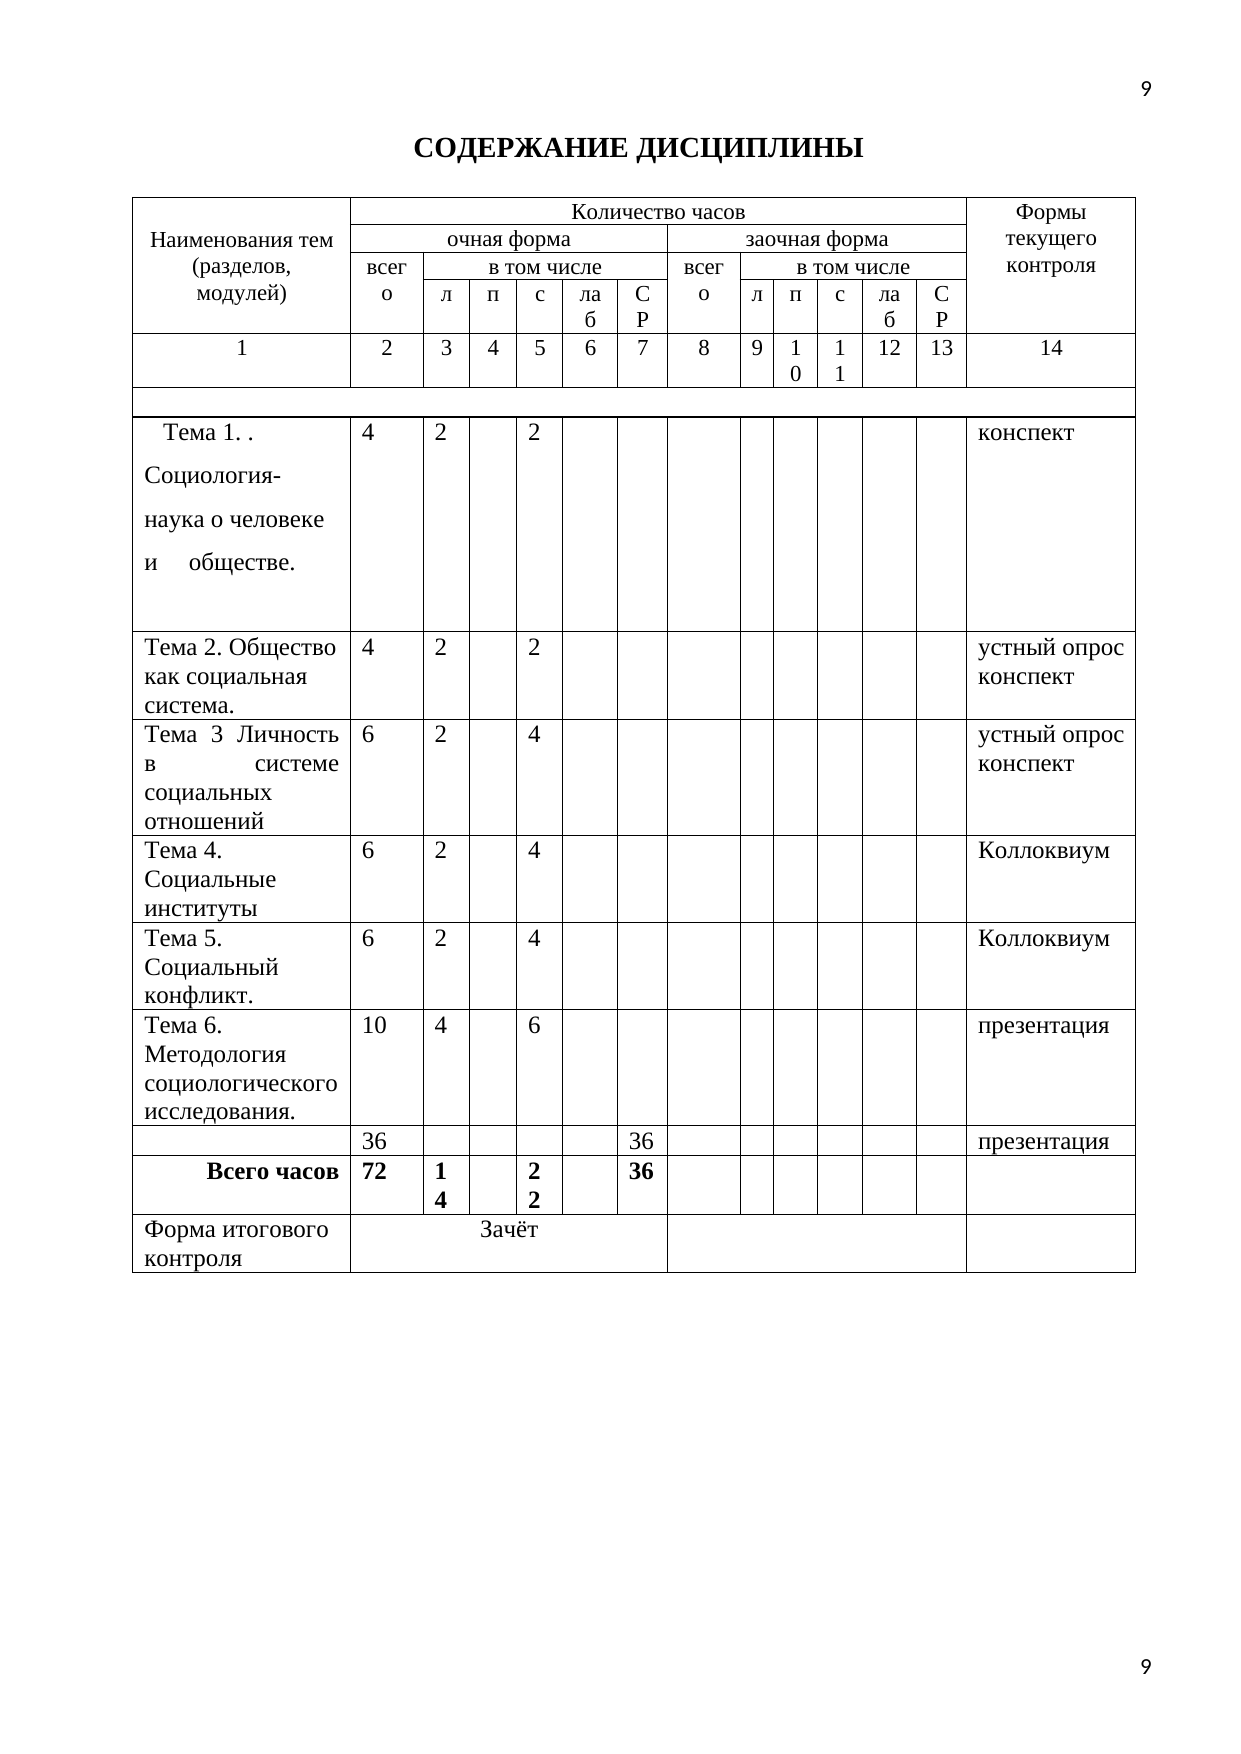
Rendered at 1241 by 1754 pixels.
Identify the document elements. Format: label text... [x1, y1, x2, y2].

table_cell [818, 632, 862, 718]
table_cell презентация [967, 1126, 1135, 1155]
table_cell 2 [424, 836, 469, 922]
table_cell [741, 836, 773, 922]
table_cell всего [351, 253, 423, 333]
table_cell СР [618, 280, 667, 333]
table_cell в том числе [741, 253, 966, 279]
table_cell Тема 2. Общество как социальная система. [133, 632, 350, 718]
table_cell [618, 720, 667, 834]
table_cell 10 [351, 1010, 423, 1125]
table_cell [863, 720, 916, 834]
table_cell [774, 1156, 817, 1213]
table_cell с [517, 280, 562, 333]
table_cell 4 [351, 632, 423, 718]
table_cell [668, 1010, 740, 1125]
table_cell Коллоквиум [967, 923, 1135, 1009]
table_cell устный опрос конспект [967, 632, 1135, 718]
table_cell [563, 632, 617, 718]
table_cell [917, 923, 966, 1009]
table_cell [618, 923, 667, 1009]
table_cell Всего часов [133, 1156, 350, 1213]
table_cell 2 [351, 334, 423, 387]
table_cell [563, 836, 617, 922]
table_cell [668, 720, 740, 834]
table_cell 22 [517, 1156, 562, 1213]
table_cell 4 [470, 334, 516, 387]
table_cell [818, 1126, 862, 1155]
table_cell Тема 5. Социальный конфликт. [133, 923, 350, 1009]
table_cell Тема 4. Социальные институты [133, 836, 350, 922]
table_cell 4 [517, 836, 562, 922]
table_cell 6 [351, 923, 423, 1009]
table_cell [917, 1126, 966, 1155]
table_cell [668, 923, 740, 1009]
table_cell л [741, 280, 773, 333]
table_cell Тема 6. Методология социологического исследования. [133, 1010, 350, 1125]
table_cell 6 [351, 836, 423, 922]
table_cell 4 [517, 720, 562, 834]
table_cell [863, 836, 916, 922]
table_cell 36 [618, 1156, 667, 1213]
table_cell [741, 1010, 773, 1125]
table_cell [668, 1215, 966, 1272]
table_cell 14 [967, 334, 1135, 387]
table_cell 2 [424, 418, 469, 631]
table_cell 4 [351, 418, 423, 631]
table_cell всего [668, 253, 740, 333]
table_cell п [470, 280, 516, 333]
table_cell [818, 1010, 862, 1125]
table_cell [818, 923, 862, 1009]
table_cell [863, 632, 916, 718]
table_cell [741, 1126, 773, 1155]
table_cell 13 [917, 334, 966, 387]
table_cell 6 [517, 1010, 562, 1125]
table_cell [917, 836, 966, 922]
table_cell [741, 632, 773, 718]
table_cell 36 [618, 1126, 667, 1155]
table_cell [741, 720, 773, 834]
table_cell СР [917, 280, 966, 333]
table_header Формы текущего контроля [967, 198, 1135, 333]
table_cell устный опрос конспект [967, 720, 1135, 834]
table_cell 11 [818, 334, 862, 387]
table_cell 4 [424, 1010, 469, 1125]
table_cell [863, 418, 916, 631]
table_cell [967, 1215, 1135, 1272]
table_cell [818, 1156, 862, 1213]
table_cell [917, 1010, 966, 1125]
table_cell 2 [517, 418, 562, 631]
table_cell Тема 1. . Социология- наука о человеке и обществе. [133, 418, 350, 631]
table_cell [563, 1156, 617, 1213]
table_cell Форма итогового контроля [133, 1215, 350, 1272]
table_cell [818, 720, 862, 834]
table_cell [863, 1010, 916, 1125]
table_cell [774, 1010, 817, 1125]
table_cell [563, 418, 617, 631]
table_cell [618, 418, 667, 631]
table_cell 2 [424, 632, 469, 718]
table_cell [563, 923, 617, 1009]
table_cell [917, 720, 966, 834]
table_cell [563, 1010, 617, 1125]
table_header Наименования тем (разделов, модулей) [133, 198, 350, 333]
table_cell [470, 1126, 516, 1155]
table_cell 6 [351, 720, 423, 834]
table_cell [133, 1126, 350, 1155]
table_cell 2 [424, 923, 469, 1009]
table_cell [563, 1126, 617, 1155]
table_cell [774, 720, 817, 834]
list СОДЕРЖАНИЕ ДИСЦИПЛИНЫ [118, 130, 1152, 163]
table_cell [863, 1156, 916, 1213]
table_cell [967, 1156, 1135, 1213]
table_cell [470, 1010, 516, 1125]
table_cell [741, 1156, 773, 1213]
table_cell [517, 1126, 562, 1155]
table_cell 6 [563, 334, 617, 387]
table_cell заочная форма [668, 225, 966, 252]
table_cell [470, 1156, 516, 1213]
table_cell [774, 632, 817, 718]
table_cell [774, 1126, 817, 1155]
table_cell [668, 836, 740, 922]
table_cell [618, 632, 667, 718]
table_cell [668, 1156, 740, 1213]
table_cell [133, 388, 1135, 416]
table_cell [470, 632, 516, 718]
table_cell 4 [517, 923, 562, 1009]
table_cell с [818, 280, 862, 333]
table_cell [668, 632, 740, 718]
table_cell [774, 418, 817, 631]
table_cell конспект [967, 418, 1135, 631]
table_cell 7 [618, 334, 667, 387]
table_cell [917, 632, 966, 718]
table_cell [818, 418, 862, 631]
table_cell 12 [863, 334, 916, 387]
table_cell 2 [424, 720, 469, 834]
table_cell [470, 720, 516, 834]
table_cell [668, 1126, 740, 1155]
table_cell [470, 418, 516, 631]
table_cell [818, 836, 862, 922]
table_cell 72 [351, 1156, 423, 1213]
table_cell [774, 836, 817, 922]
table_cell Зачёт [351, 1215, 667, 1272]
table_cell 8 [668, 334, 740, 387]
table_cell 10 [774, 334, 817, 387]
table_cell [863, 923, 916, 1009]
table_cell [917, 1156, 966, 1213]
table_cell 36 [351, 1126, 423, 1155]
table_cell [618, 1010, 667, 1125]
table_cell [470, 836, 516, 922]
table_cell [741, 418, 773, 631]
table_cell [618, 836, 667, 922]
table_cell [563, 720, 617, 834]
table_cell л [424, 280, 469, 333]
table_cell [774, 923, 817, 1009]
table_cell 1 [133, 334, 350, 387]
table_cell 2 [517, 632, 562, 718]
table_cell [917, 418, 966, 631]
table_cell очная форма [351, 225, 667, 252]
table_header Количество часов [351, 198, 966, 224]
table_cell [668, 418, 740, 631]
table_cell лаб [863, 280, 916, 333]
table_cell [863, 1126, 916, 1155]
table_cell [470, 923, 516, 1009]
table_cell [741, 923, 773, 1009]
table_cell лаб [563, 280, 617, 333]
table_cell 5 [517, 334, 562, 387]
table_cell в том числе [424, 253, 667, 279]
table_cell Коллоквиум [967, 836, 1135, 922]
table_cell 9 [741, 334, 773, 387]
table_cell п [774, 280, 817, 333]
table_cell Тема 3 Личность в системе социальных отношений [133, 720, 350, 834]
table_cell презентация [967, 1010, 1135, 1125]
table_cell [424, 1126, 469, 1155]
table_cell 14 [424, 1156, 469, 1213]
table_cell 3 [424, 334, 469, 387]
